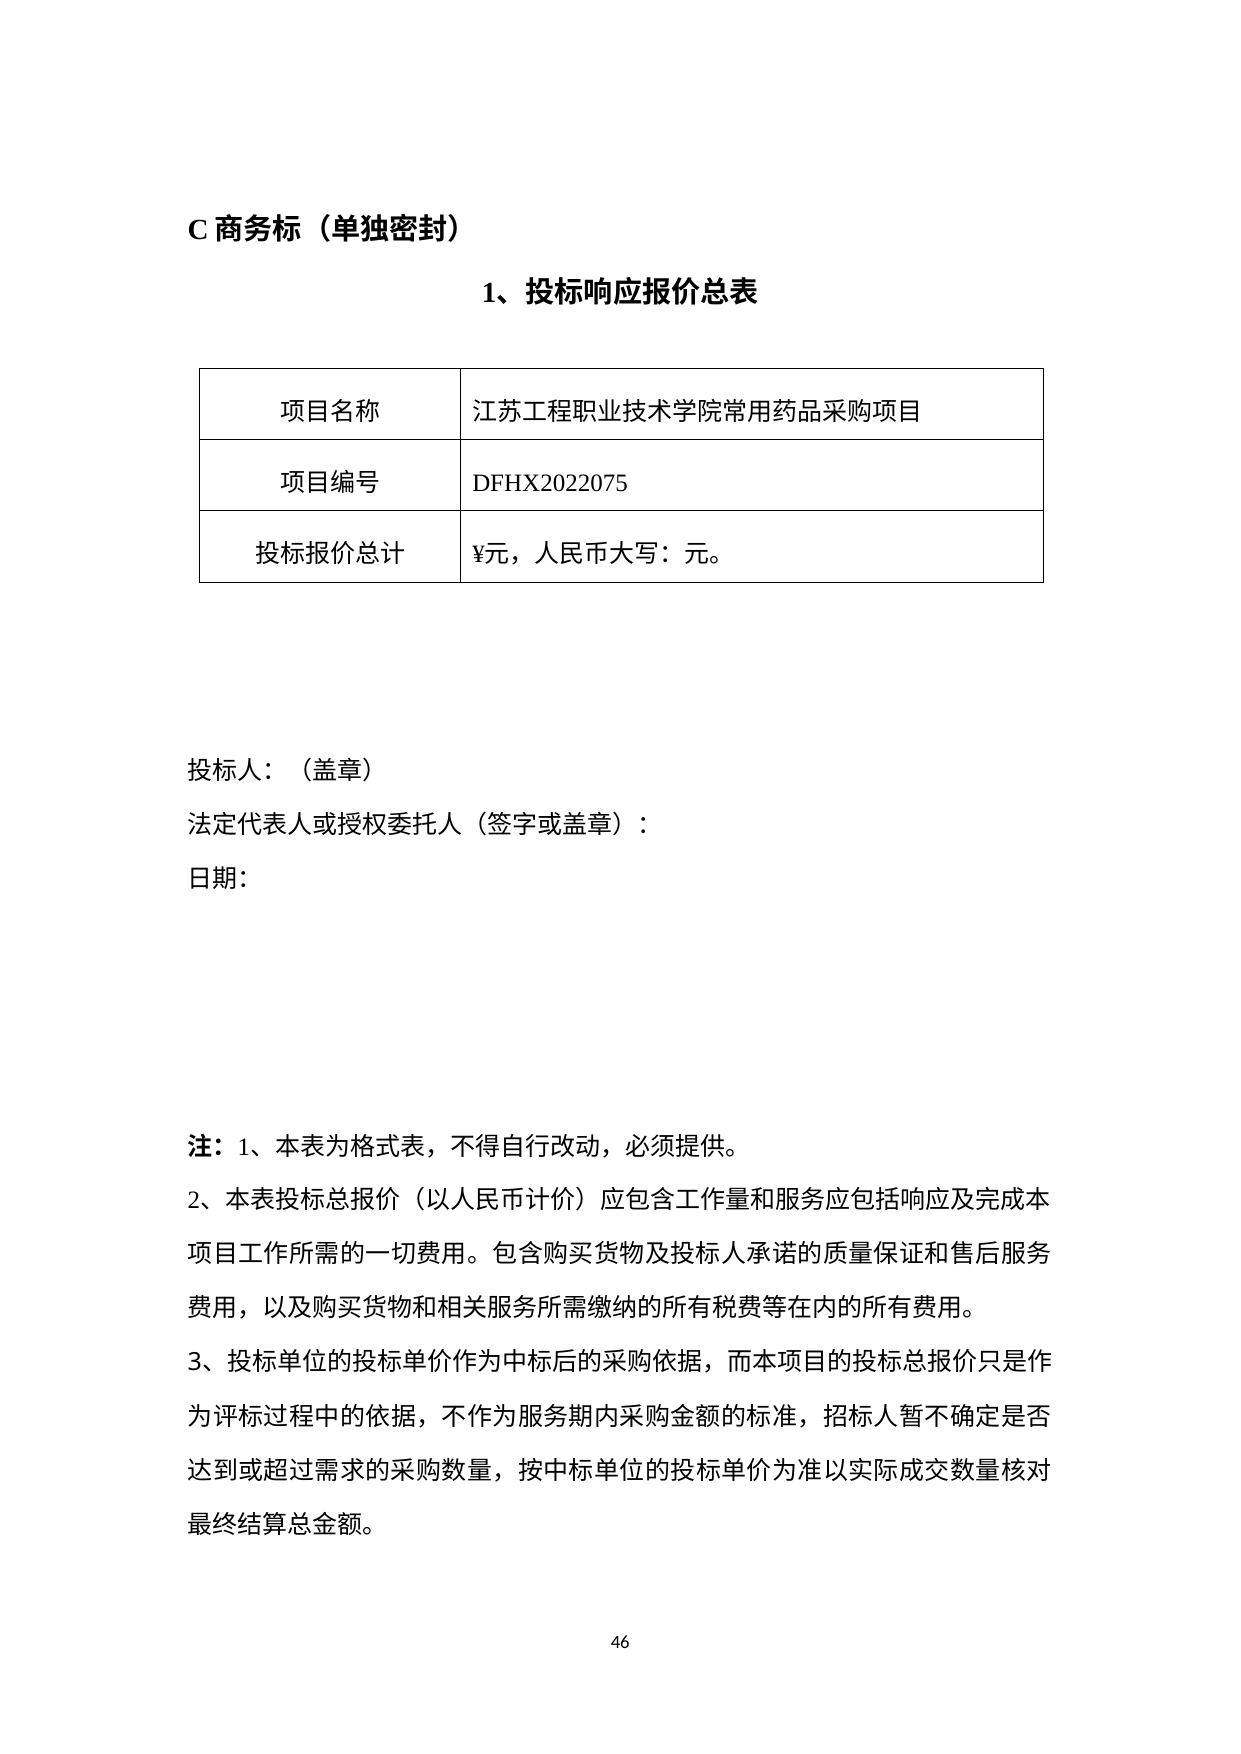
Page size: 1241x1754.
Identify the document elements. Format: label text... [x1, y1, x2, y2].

text 日期： [187, 844, 1053, 898]
table_cell 项目编号 [200, 440, 460, 510]
text 注：1、本表为格式表，不得自行改动，必须提供。 [187, 1115, 1053, 1165]
table_header 项目名称 [200, 369, 460, 439]
table_cell 投标报价总计 [200, 511, 460, 582]
table_cell ¥元，人民币大写：元。 [461, 511, 1043, 582]
text C商务标（单独密封） [187, 194, 1053, 259]
text 1、投标响应报价总表 [187, 259, 1053, 314]
text 法定代表人或授权委托人（签字或盖章）： [187, 790, 1053, 844]
table_header 江苏工程职业技术学院常用药品采购项目 [461, 369, 1043, 439]
text 投标人：（盖章） [187, 736, 1053, 790]
text 3、投标单位的投标单价作为中标后的采购依据，而本项目的投标总报价只是作为评标过程中的依据，不作为服务期内采购金额的标准，招标人暂不确定是否达到或超过需求的采购数量，按中标单位的投标单价为准以实际成交数量核对最终结算总金额。 [187, 1327, 1053, 1544]
table_cell DFHX2022075 [461, 440, 1043, 510]
text 2、本表投标总报价（以人民币计价）应包含工作量和服务应包括响应及完成本项目工作所需的一切费用。包含购买货物及投标人承诺的质量保证和售后服务费用，以及购买货物和相关服务所需缴纳的所有税费等在内的所有费用。 [187, 1165, 1053, 1327]
